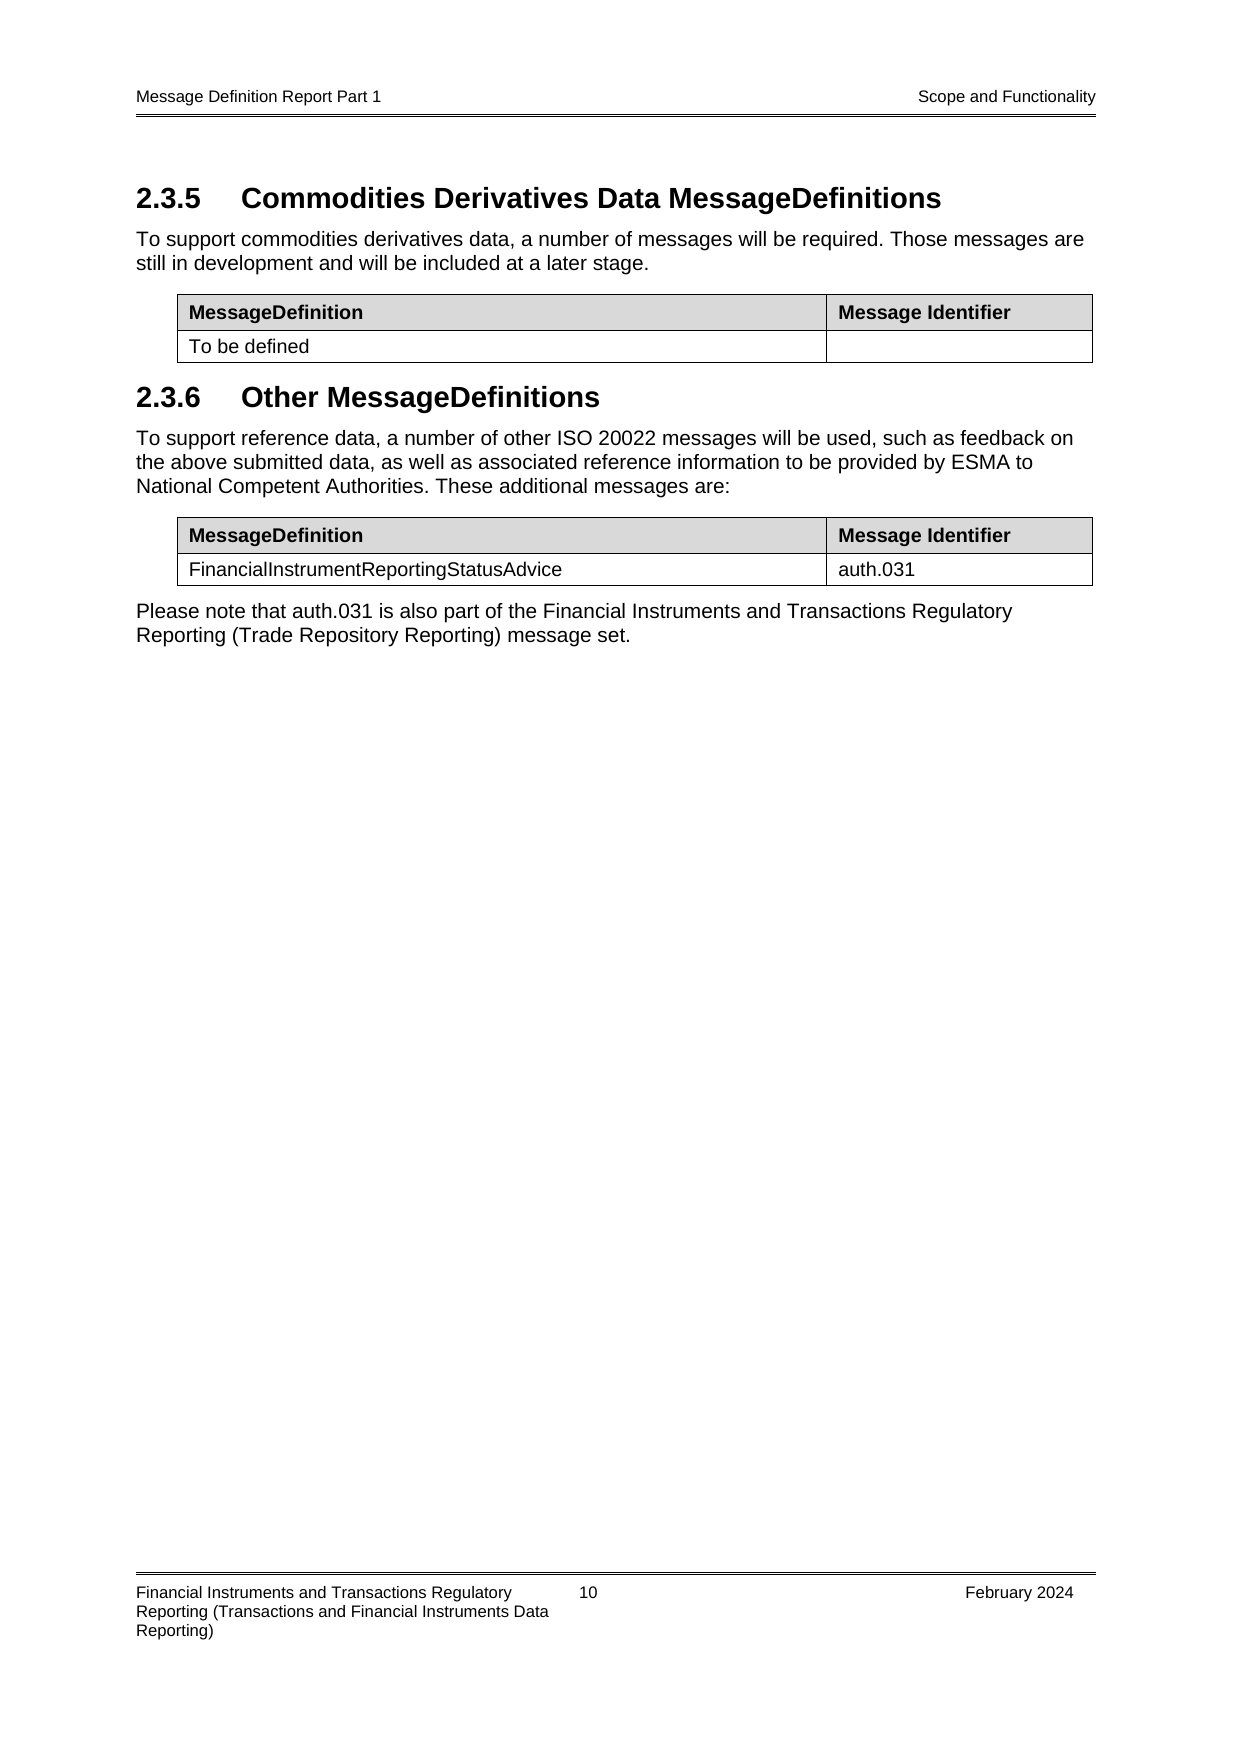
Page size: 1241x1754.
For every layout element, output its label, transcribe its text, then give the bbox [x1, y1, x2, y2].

table_cell [827, 331, 1092, 362]
text To support commodities derivatives data, a number of messages will be required. Those messages are still in development and will be included at a later stage. [136, 227, 1104, 275]
table_cell FinancialInstrumentReportingStatusAdvice [178, 554, 826, 585]
text To support reference data, a number of other ISO 20022 messages will be used, such as feedback on the above submitted data, as well as associated reference information to be provided by ESMA to National Competent Authorities. These additional messages are: [136, 426, 1104, 498]
subtitle Commodities Derivatives Data MessageDefinitions [136, 181, 1104, 215]
text Please note that auth.031 is also part of the Financial Instruments and Transactions Regulatory Reporting (Trade Repository Reporting) message set. [136, 598, 1104, 646]
table_header MessageDefinition [178, 518, 826, 553]
table_cell auth.031 [827, 554, 1092, 585]
table_header Message Identifier [827, 295, 1092, 330]
subtitle Other MessageDefinitions [136, 380, 1104, 413]
table_cell To be defined [178, 331, 826, 362]
table_header MessageDefinition [178, 295, 826, 330]
table_header Message Identifier [827, 518, 1092, 553]
